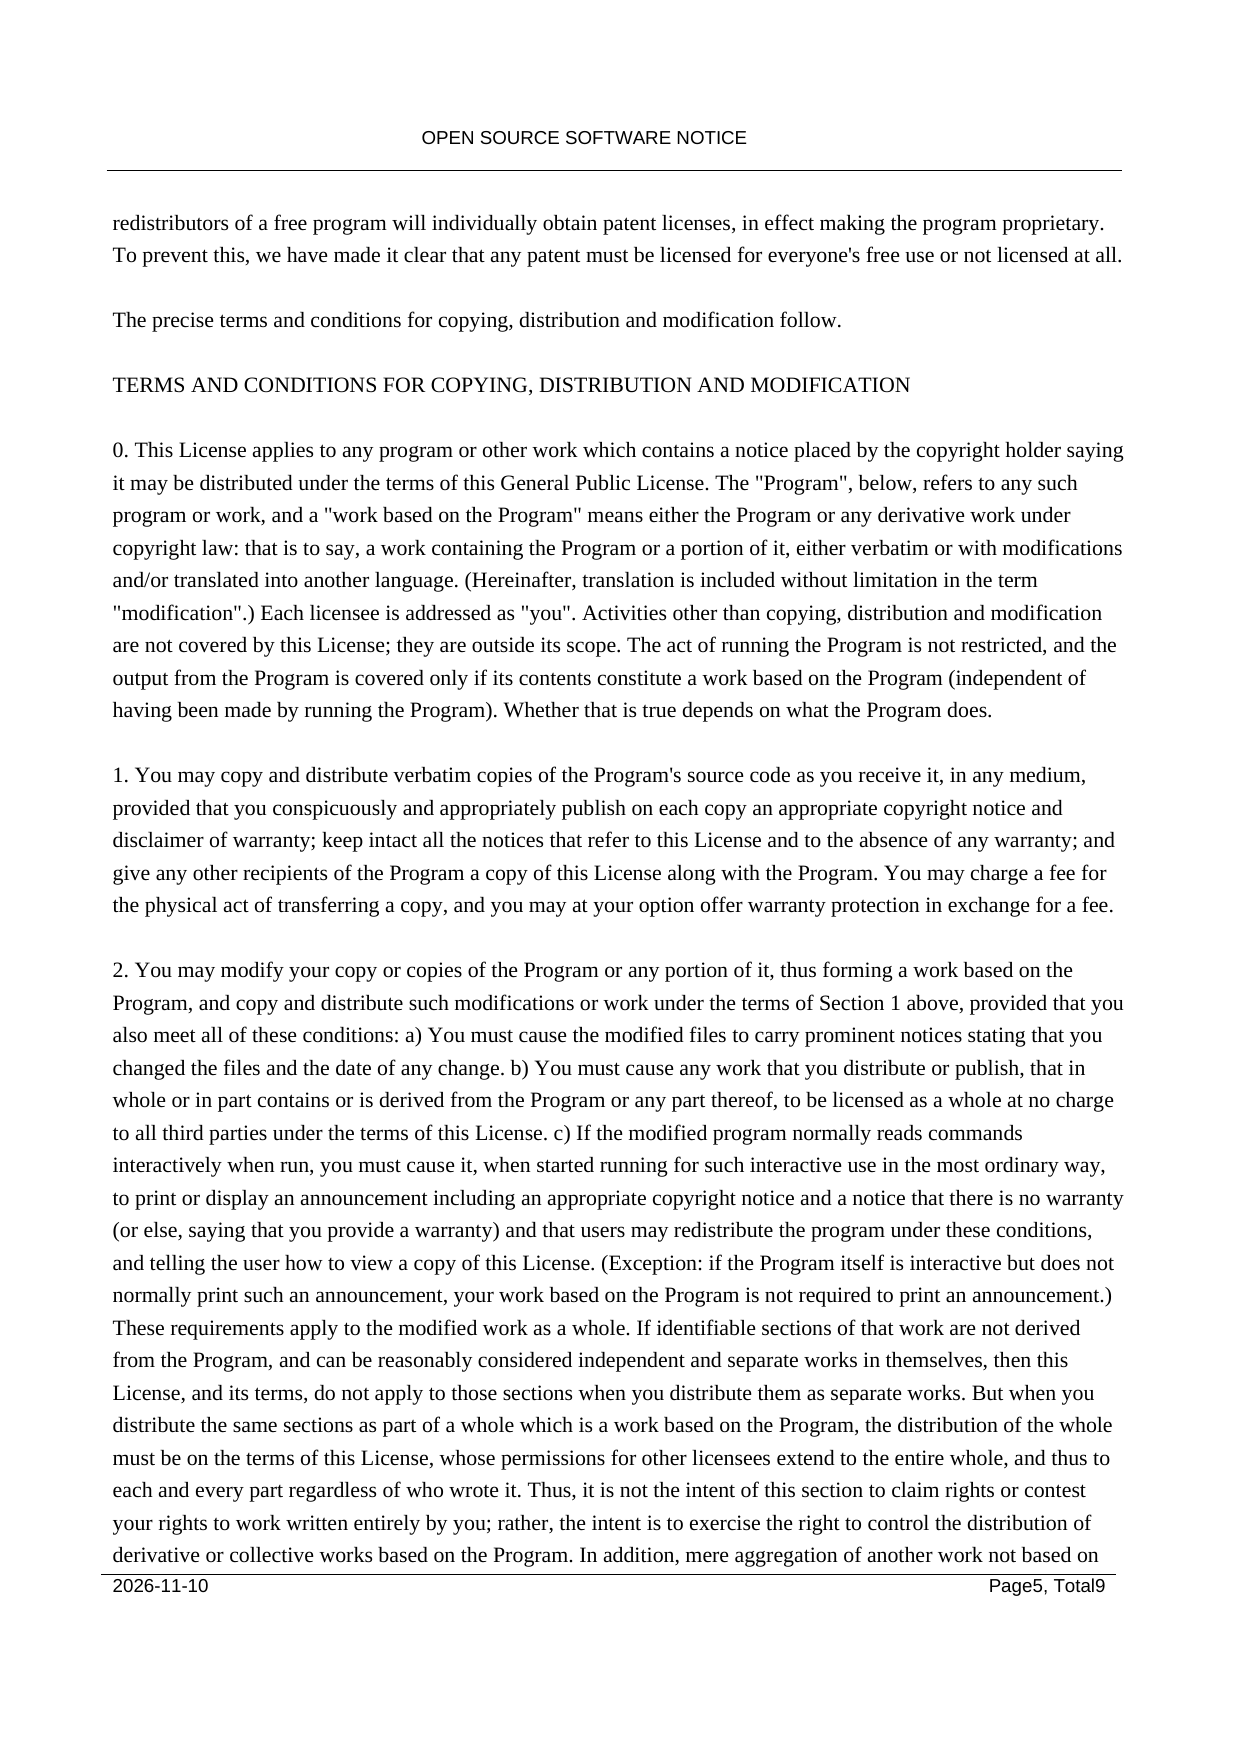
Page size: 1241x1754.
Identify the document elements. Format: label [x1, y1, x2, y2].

text [112, 206, 1128, 1571]
